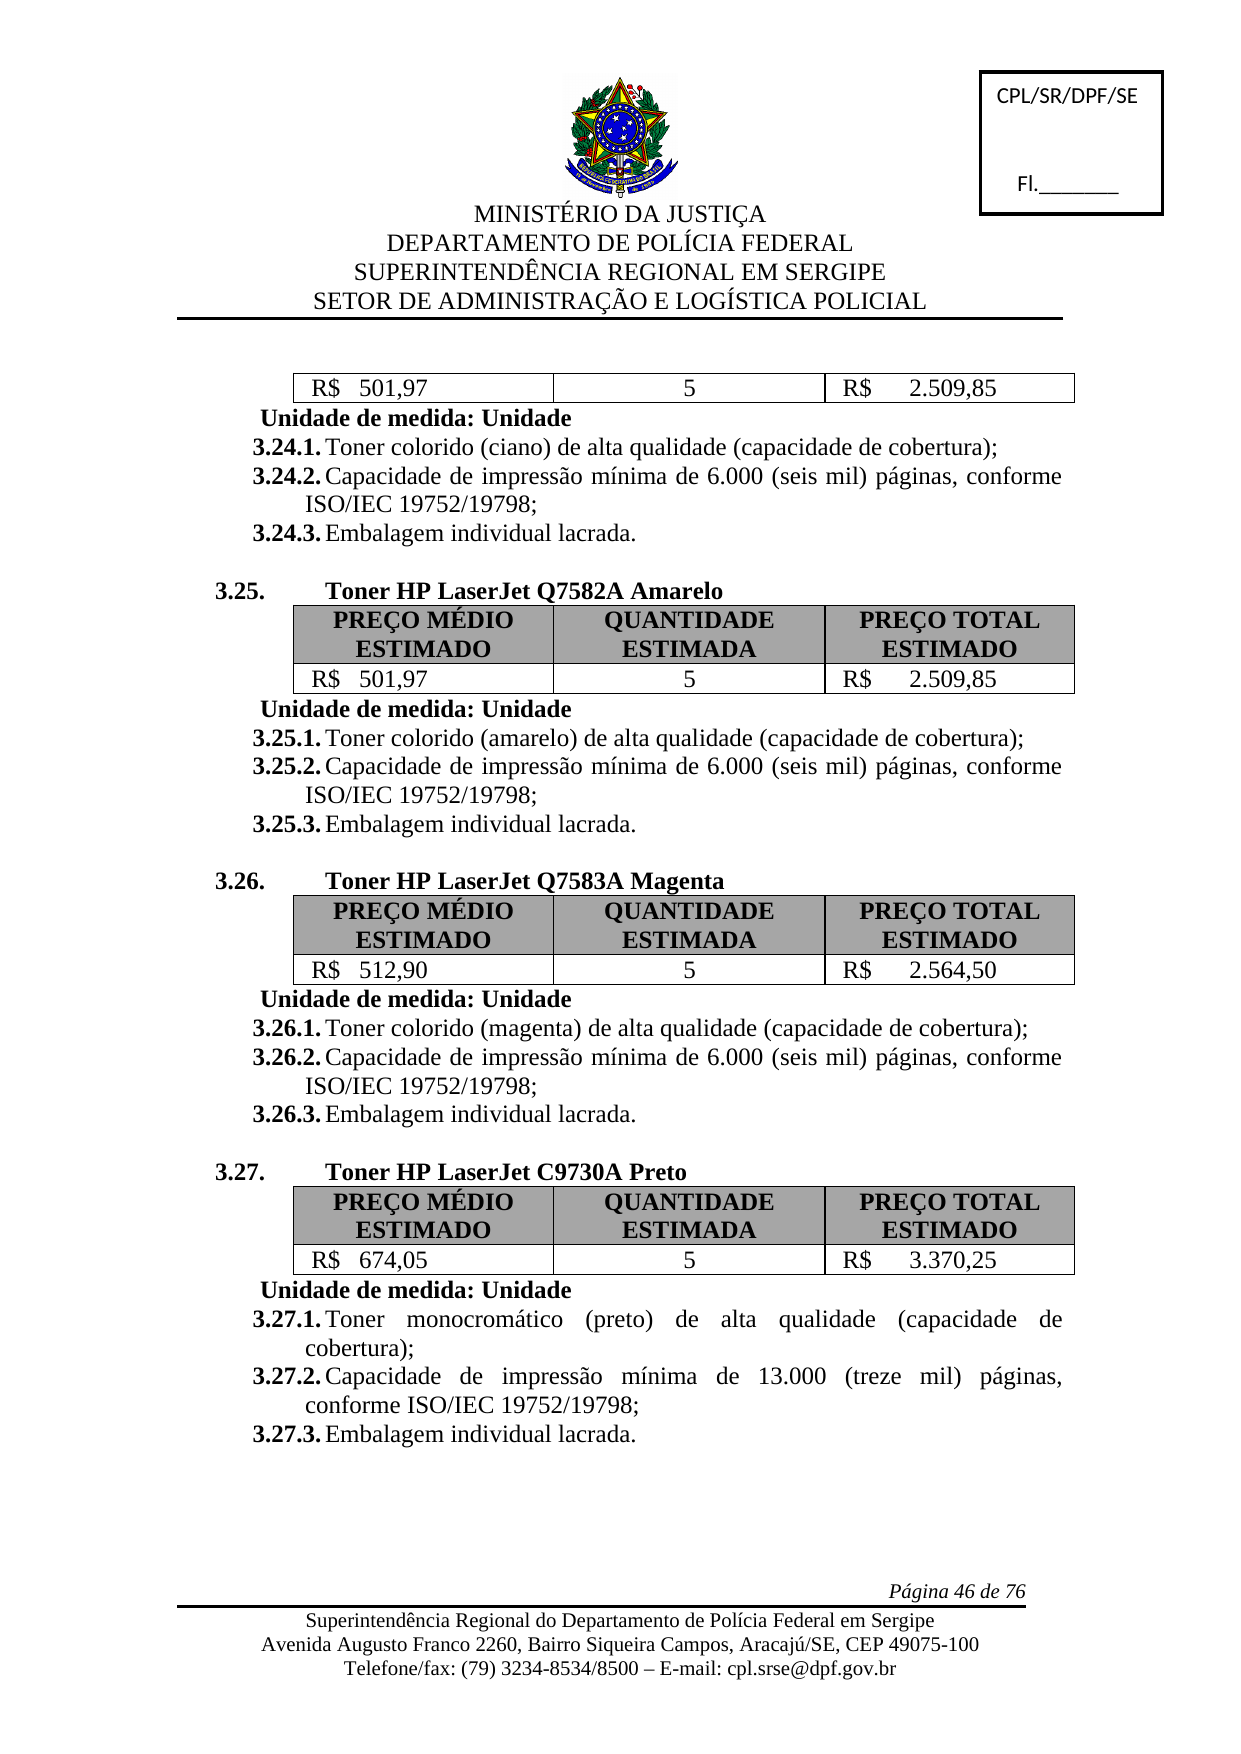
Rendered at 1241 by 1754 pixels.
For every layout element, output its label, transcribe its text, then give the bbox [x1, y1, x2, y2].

list Toner monocromático (preto) de alta qualidade (capacidade de cobertura); [252, 1304, 1063, 1361]
table_cell R$ 674,05 [294, 1245, 553, 1274]
list Unidade de medida: Unidade [260, 984, 1063, 1013]
list Capacidade de impressão mínima de 6.000 (seis mil) páginas, conforme ISO/IEC 19752/19798; [252, 751, 1063, 809]
table_header PREÇO MÉDIO ESTIMADO [294, 896, 553, 954]
table_header PREÇO MÉDIO ESTIMADO [294, 606, 553, 663]
list Unidade de medida: Unidade [260, 694, 1063, 723]
list Embalagem individual lacrada. [252, 1099, 1063, 1128]
table_cell R$ 2.509,85 [826, 664, 1074, 693]
table_cell 5 [554, 1245, 824, 1274]
table_header QUANTIDADE ESTIMADA [554, 896, 824, 954]
table_header PREÇO TOTAL ESTIMADO [826, 1187, 1074, 1244]
list Toner colorido (amarelo) de alta qualidade (capacidade de cobertura); [252, 723, 1063, 751]
list Embalagem individual lacrada. [252, 1419, 1063, 1448]
table_header PREÇO TOTAL ESTIMADO [826, 896, 1074, 954]
table_header QUANTIDADE ESTIMADA [554, 1187, 824, 1244]
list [252, 461, 1063, 518]
table_cell R$ 512,90 [294, 955, 553, 983]
table_cell 5 [554, 664, 824, 693]
list Toner HP LaserJet Q7582A Amarelo [215, 576, 1063, 604]
table_cell R$ 2.509,85 [826, 374, 1074, 402]
table_cell 5 [554, 955, 824, 983]
list Embalagem individual lacrada. [252, 809, 1063, 838]
table_cell R$ 2.564,50 [826, 955, 1074, 983]
table_cell R$ 3.370,25 [826, 1245, 1074, 1274]
list Capacidade de impressão mínima de 6.000 (seis mil) páginas, conforme ISO/IEC 19752/19798; [252, 1042, 1063, 1099]
list Toner HP LaserJet C9730A Preto [215, 1157, 1063, 1186]
list Toner colorido (magenta) de alta qualidade (capacidade de cobertura); [252, 1013, 1063, 1042]
list Unidade de medida: Unidade [260, 1275, 1063, 1304]
list Toner colorido (ciano) de alta qualidade (capacidade de cobertura); [252, 432, 1063, 461]
table_cell R$ 501,97 [294, 374, 553, 402]
table_header QUANTIDADE ESTIMADA [554, 606, 824, 663]
table_header PREÇO MÉDIO ESTIMADO [294, 1187, 553, 1244]
table_cell R$ 501,97 [294, 664, 553, 693]
table_header PREÇO TOTAL ESTIMADO [826, 606, 1074, 663]
list Unidade de medida: Unidade [260, 403, 1063, 432]
list Capacidade de impressão mínima de 13.000 (treze mil) páginas, conforme ISO/IEC 19752/19798; [252, 1361, 1063, 1419]
table_cell 5 [554, 374, 824, 402]
list Toner HP LaserJet Q7583A Magenta [215, 866, 1063, 895]
list Embalagem individual lacrada. [252, 518, 1063, 547]
